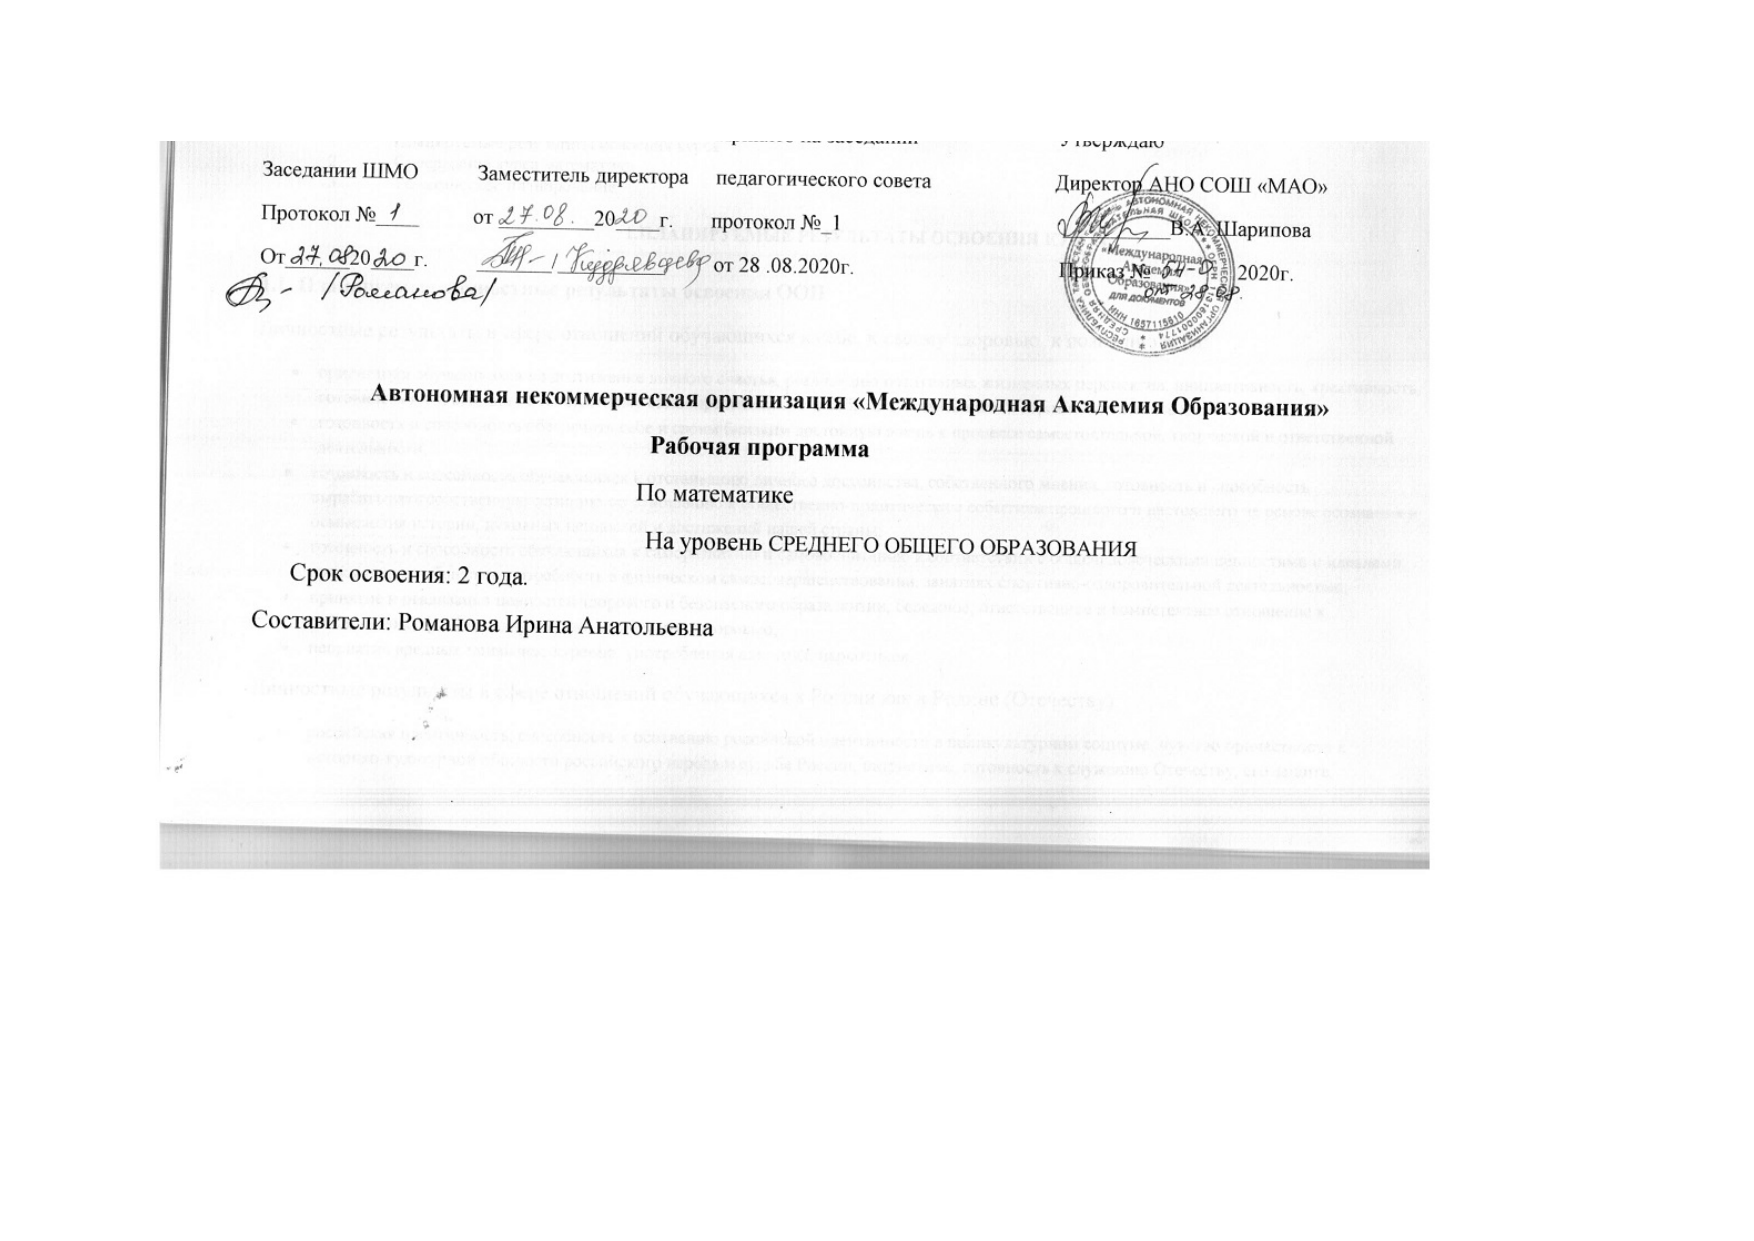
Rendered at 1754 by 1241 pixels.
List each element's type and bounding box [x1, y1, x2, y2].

picture [147, 141, 1444, 882]
